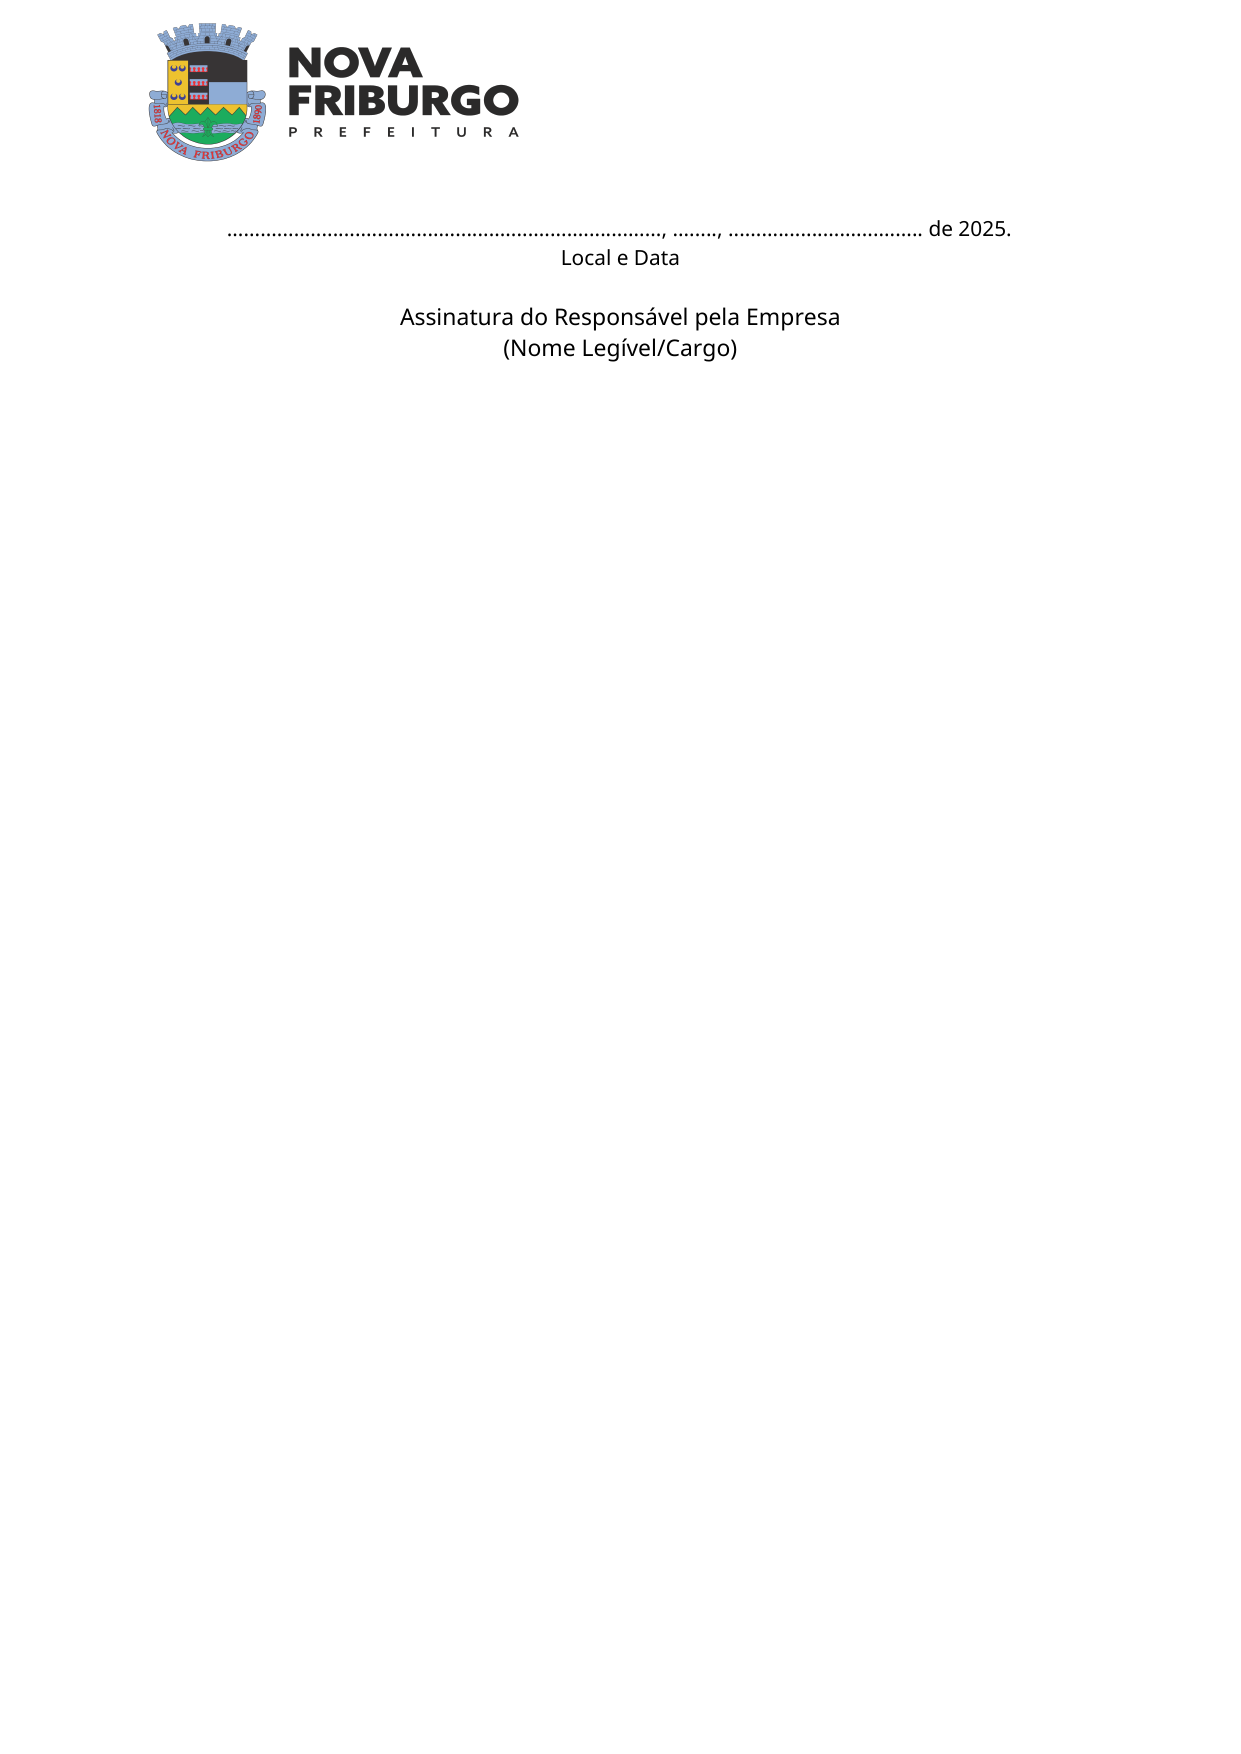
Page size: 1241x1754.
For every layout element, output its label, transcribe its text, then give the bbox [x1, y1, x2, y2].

text (Nome Legível/Cargo) [148, 332, 1092, 363]
text Local e Data [148, 242, 1092, 272]
text .............................................................................., ........, ................................... de 2025. [148, 213, 1092, 242]
text Assinatura do Responsável pela Empresa [148, 301, 1092, 332]
picture [135, 17, 532, 163]
